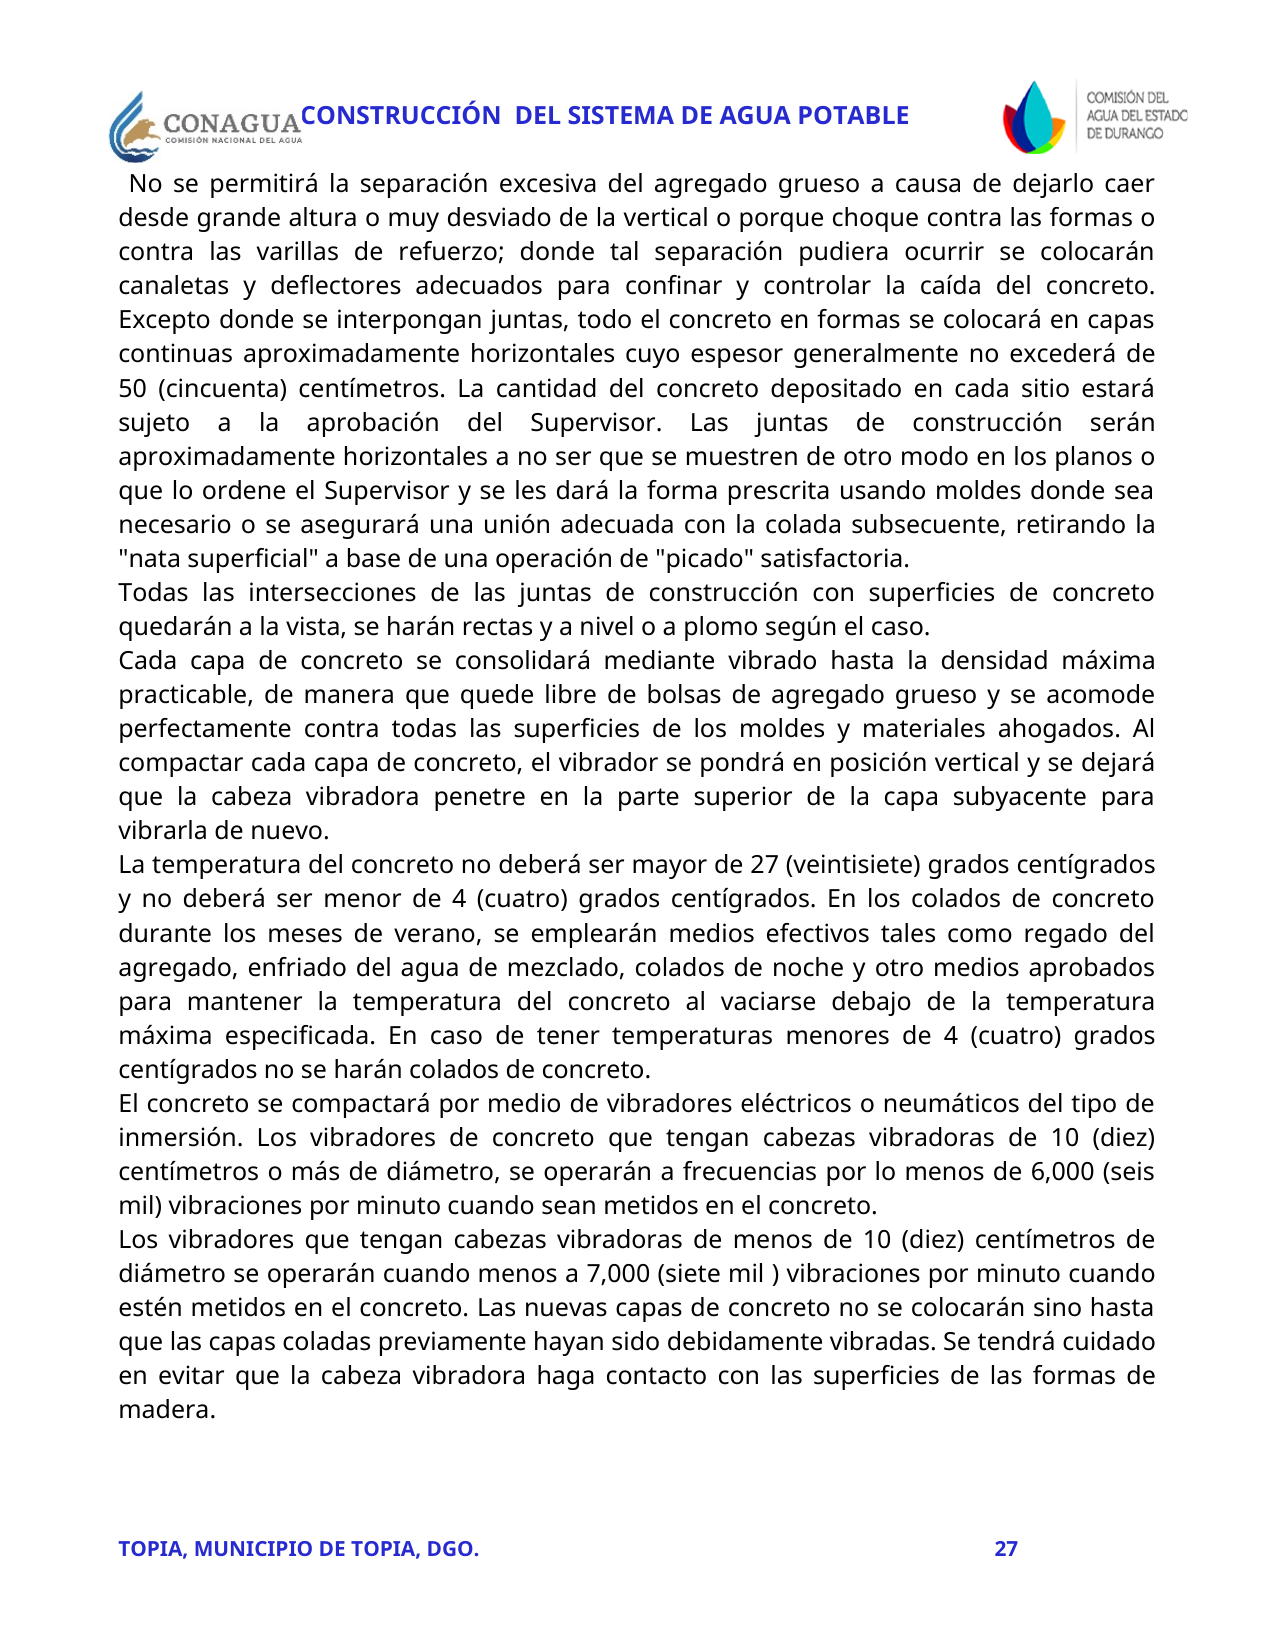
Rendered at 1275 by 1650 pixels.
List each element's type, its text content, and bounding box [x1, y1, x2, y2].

picture [1000, 78, 1191, 157]
text La temperatura del concreto no deberá ser mayor de 27 (veintisiete) grados centígrados y no deberá ser menor de 4 (cuatro) grados centígrados. En los colados de concreto durante los meses de verano, se emplearán medios efectivos tales como regado del agregado, enfriado del agua de mezclado, colados de noche y otro medios aprobados para mantener la temperatura del concreto al vaciarse debajo de la temperatura máxima especificada. En caso de tener temperaturas menores de 4 (cuatro) grados centígrados no se harán colados de concreto. [118, 847, 1157, 1086]
text El concreto se compactará por medio de vibradores eléctricos o neumáticos del tipo de inmersión. Los vibradores de concreto que tengan cabezas vibradoras de 10 (diez) centímetros o más de diámetro, se operarán a frecuencias por lo menos de 6,000 (seis mil) vibraciones por minuto cuando sean metidos en el concreto. [118, 1086, 1157, 1222]
picture [108, 90, 303, 165]
text Cada capa de concreto se consolidará mediante vibrado hasta la densidad máxima practicable, de manera que quede libre de bolsas de agregado grueso y se acomode perfectamente contra todas las superficies de los moldes y materiales ahogados. Al compactar cada capa de concreto, el vibrador se pondrá en posición vertical y se dejará que la cabeza vibradora penetre en la parte superior de la capa subyacente para vibrarla de nuevo. [118, 643, 1157, 847]
text Los vibradores que tengan cabezas vibradoras de menos de 10 (diez) centímetros de diámetro se operarán cuando menos a 7,000 (siete mil ) vibraciones por minuto cuando estén metidos en el concreto. Las nuevas capas de concreto no se colocarán sino hasta que las capas coladas previamente hayan sido debidamente vibradas. Se tendrá cuidado en evitar que la cabeza vibradora haga contacto con las superficies de las formas de madera. [118, 1222, 1157, 1426]
text Todas las intersecciones de las juntas de construcción con superficies de concreto quedarán a la vista, se harán rectas y a nivel o a plomo según el caso. [118, 574, 1157, 643]
text No se permitirá la separación excesiva del agregado grueso a causa de dejarlo caer desde grande altura o muy desviado de la vertical o porque choque contra las formas o contra las varillas de refuerzo; donde tal separación pudiera ocurrir se colocarán canaletas y deflectores adecuados para confinar y controlar la caída del concreto. Excepto donde se interpongan juntas, todo el concreto en formas se colocará en capas continuas aproximadamente horizontales cuyo espesor generalmente no excederá de 50 (cincuenta) centímetros. La cantidad del concreto depositado en cada sitio estará sujeto a la aprobación del Supervisor. Las juntas de construcción serán aproximadamente horizontales a no ser que se muestren de otro modo en los planos o que lo ordene el Supervisor y se les dará la forma prescrita usando moldes donde sea necesario o se asegurará una unión adecuada con la colada subsecuente, retirando la "nata superficial" a base de una operación de "picado" satisfactoria. [118, 166, 1157, 574]
